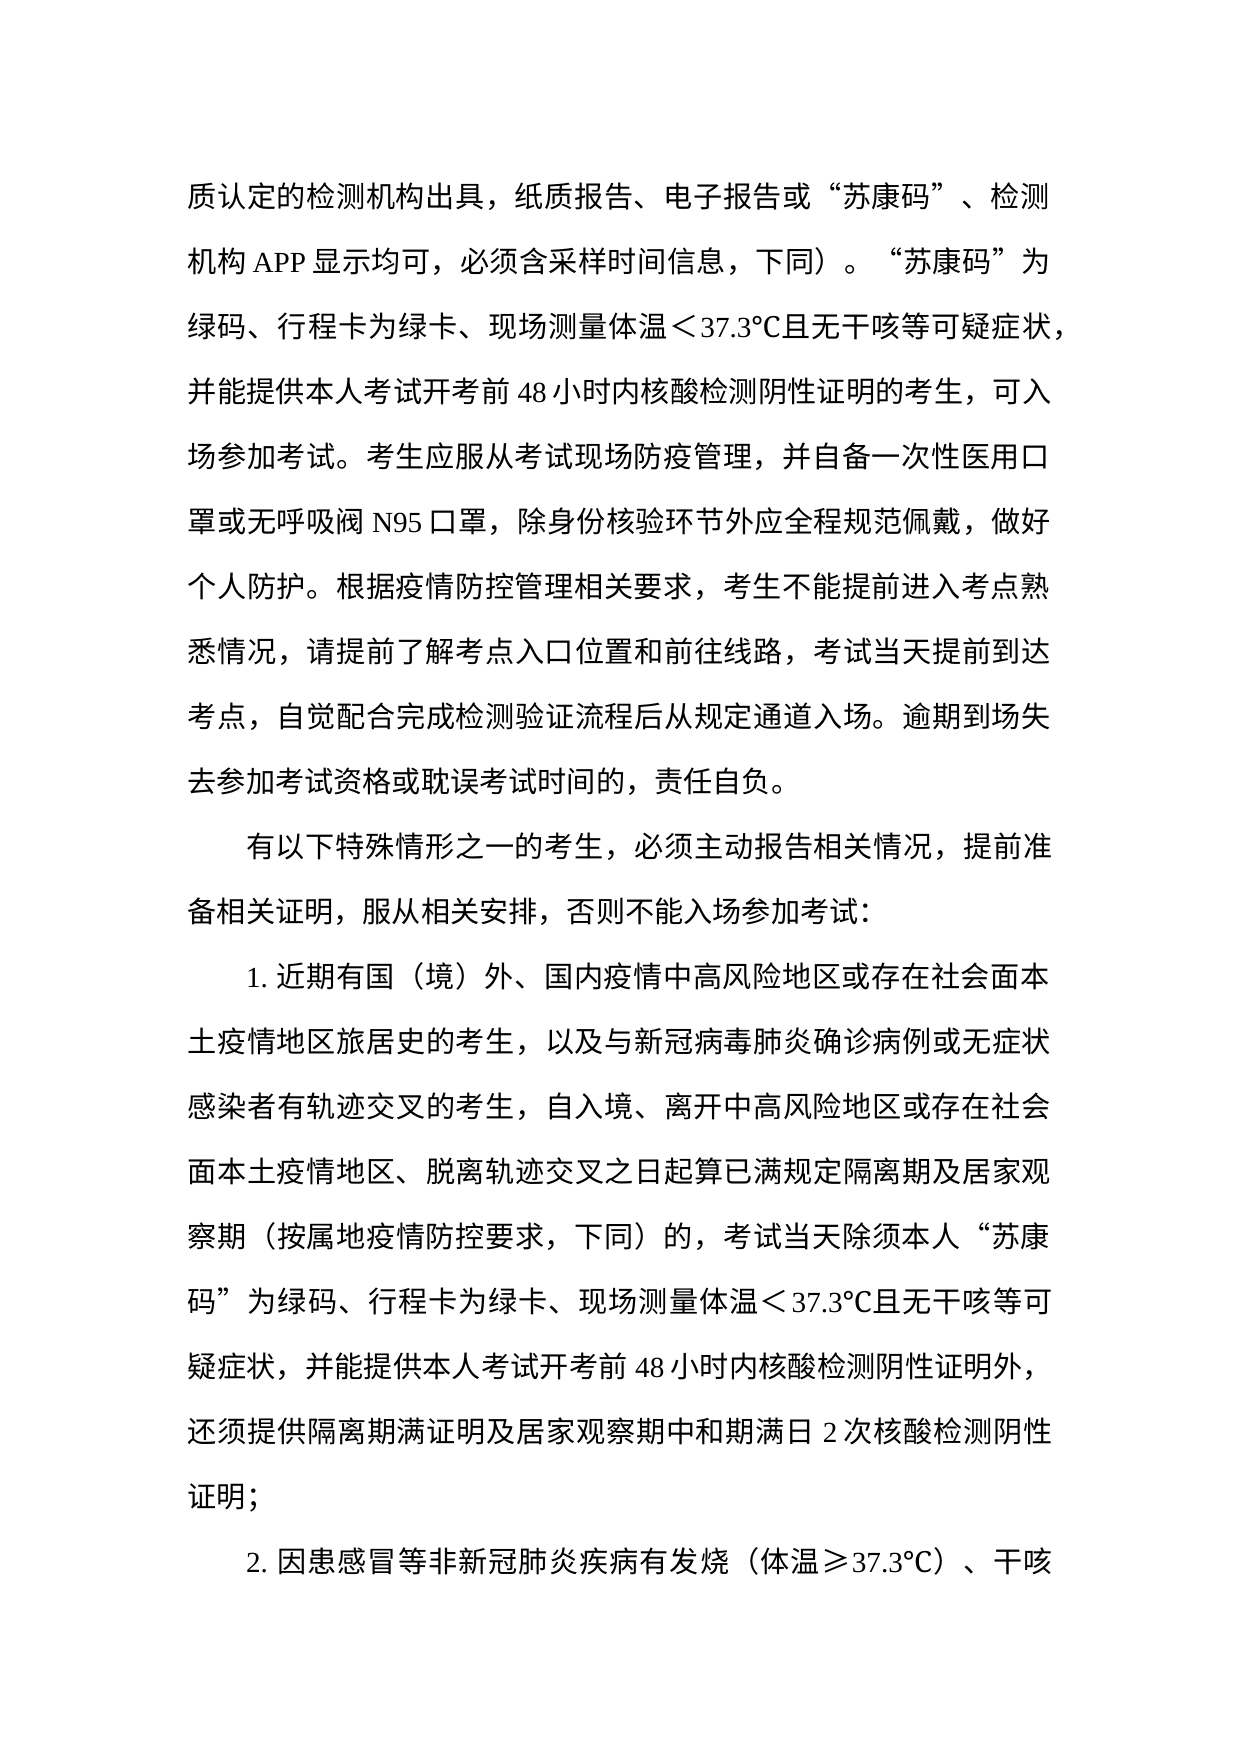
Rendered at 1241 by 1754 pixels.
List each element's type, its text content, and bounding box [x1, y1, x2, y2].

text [187, 1527, 1053, 1592]
text 有以下特殊情形之一的考生，必须主动报告相关情况，提前准备相关证明，服从相关安排，否则不能入场参加考试： [187, 812, 1053, 942]
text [187, 162, 1053, 812]
text 1. 近期有国（境）外、国内疫情中高风险地区或存在社会面本土疫情地区旅居史的考生，以及与新冠病毒肺炎确诊病例或无症状感染者有轨迹交叉的考生，自入境、离开中高风险地区或存在社会面本土疫情地区、脱离轨迹交叉之日起算已满规定隔离期及居家观察期（按属地疫情防控要求，下同）的，考试当天除须本人“苏康码”为绿码、行程卡为绿卡、现场测量体温＜37.3℃且无干咳等可疑症状，并能提供本人考试开考前48小时内核酸检测阴性证明外，还须提供隔离期满证明及居家观察期中和期满日2次核酸检测阴性证明； [187, 942, 1053, 1527]
